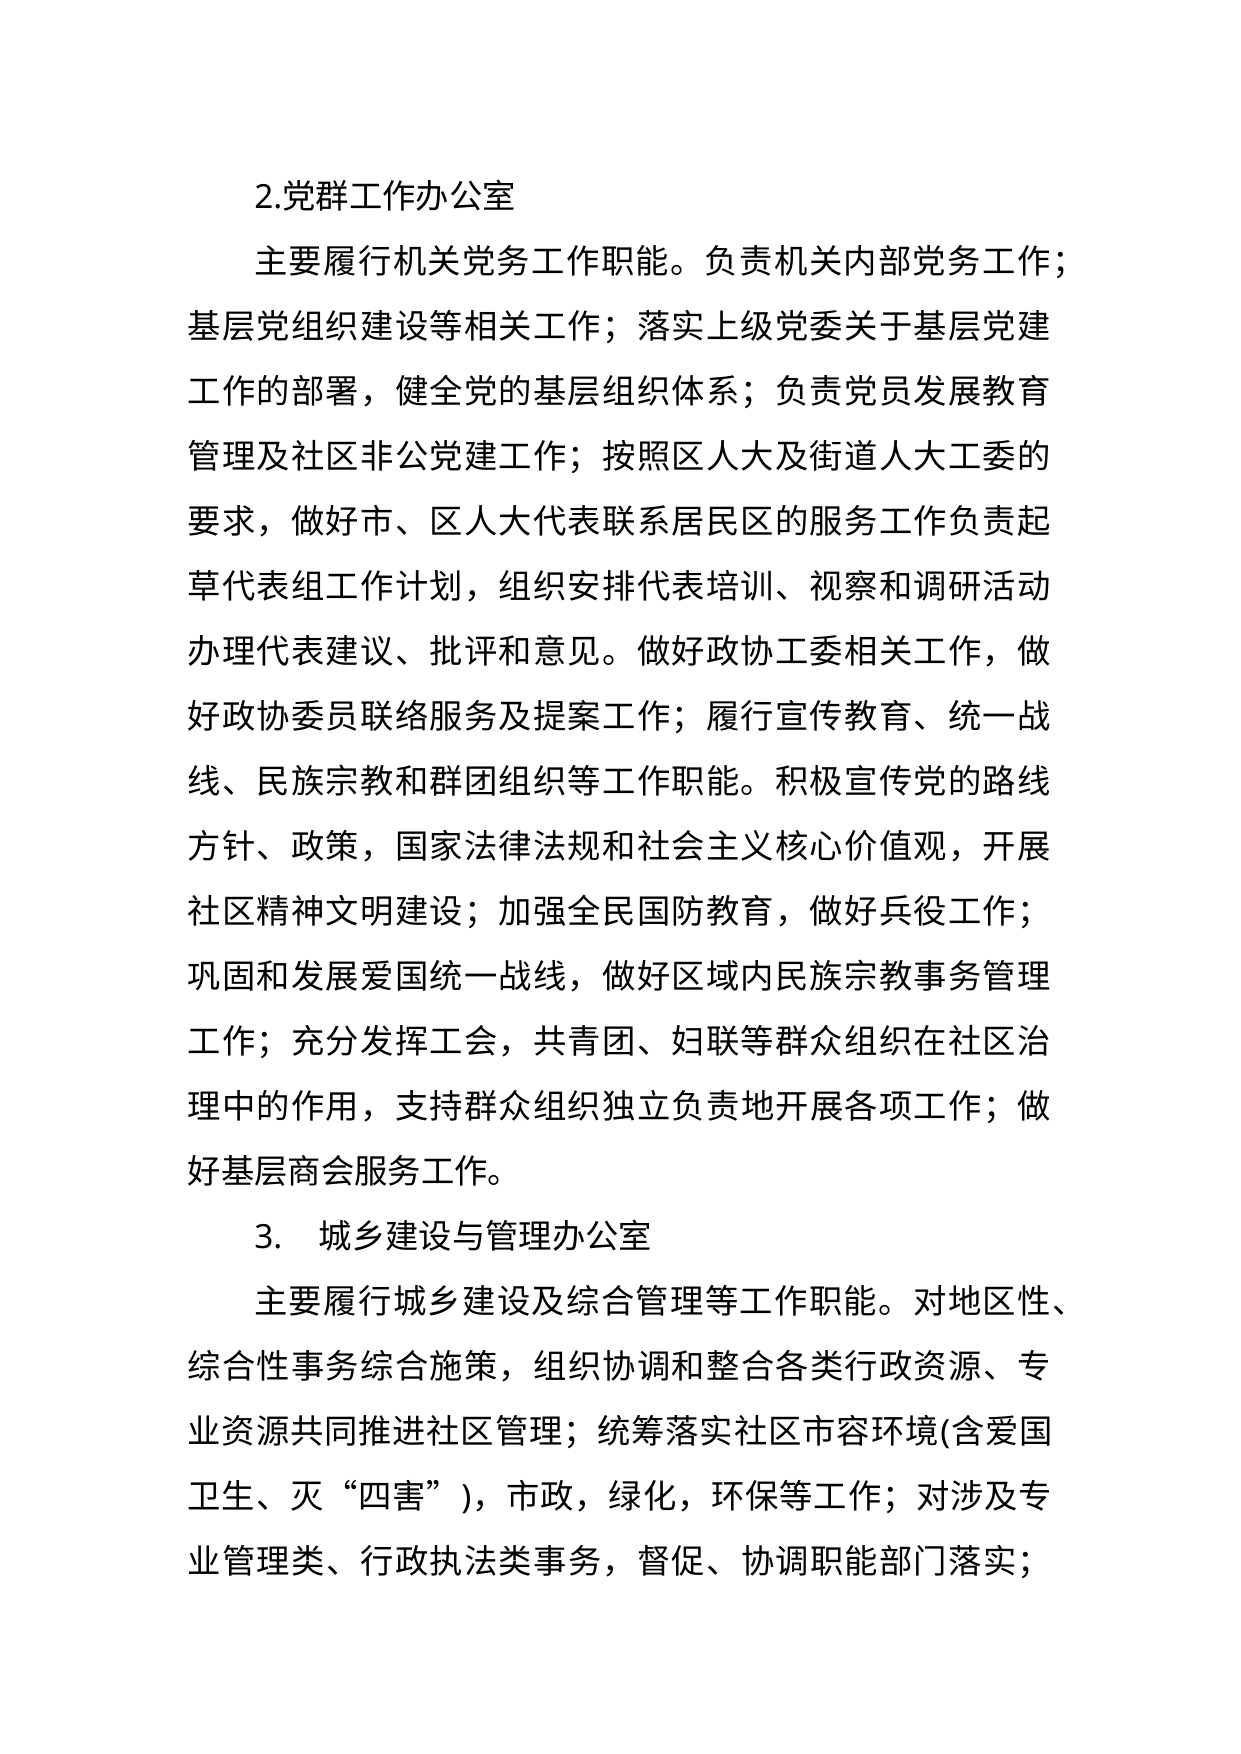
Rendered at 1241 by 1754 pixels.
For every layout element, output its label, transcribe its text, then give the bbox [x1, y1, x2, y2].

text 主要履行机关党务工作职能。负责机关内部党务工作；基层党组织建设等相关工作；落实上级党委关于基层党建工作的部署，健全党的基层组织体系；负责党员发展教育管理及社区非公党建工作；按照区人大及街道人大工委的要求，做好市、区人大代表联系居民区的服务工作负责起草代表组工作计划，组织安排代表培训、视察和调研活动，办理代表建议、批评和意见。做好政协工委相关工作，做好政协委员联络服务及提案工作；履行宣传教育、统一战线、民族宗教和群团组织等工作职能。积极宣传党的路线、方针、政策，国家法律法规和社会主义核心价值观，开展社区精神文明建设；加强全民国防教育，做好兵役工作；巩固和发展爱国统一战线，做好区域内民族宗教事务管理工作；充分发挥工会，共青团、妇联等群众组织在社区治理中的作用，支持群众组织独立负责地开展各项工作；做好基层商会服务工作。 [187, 227, 1053, 1202]
list 城乡建设与管理办公室 [187, 1202, 1053, 1267]
text 2.党群工作办公室 [187, 162, 1053, 227]
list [187, 1267, 1053, 1592]
